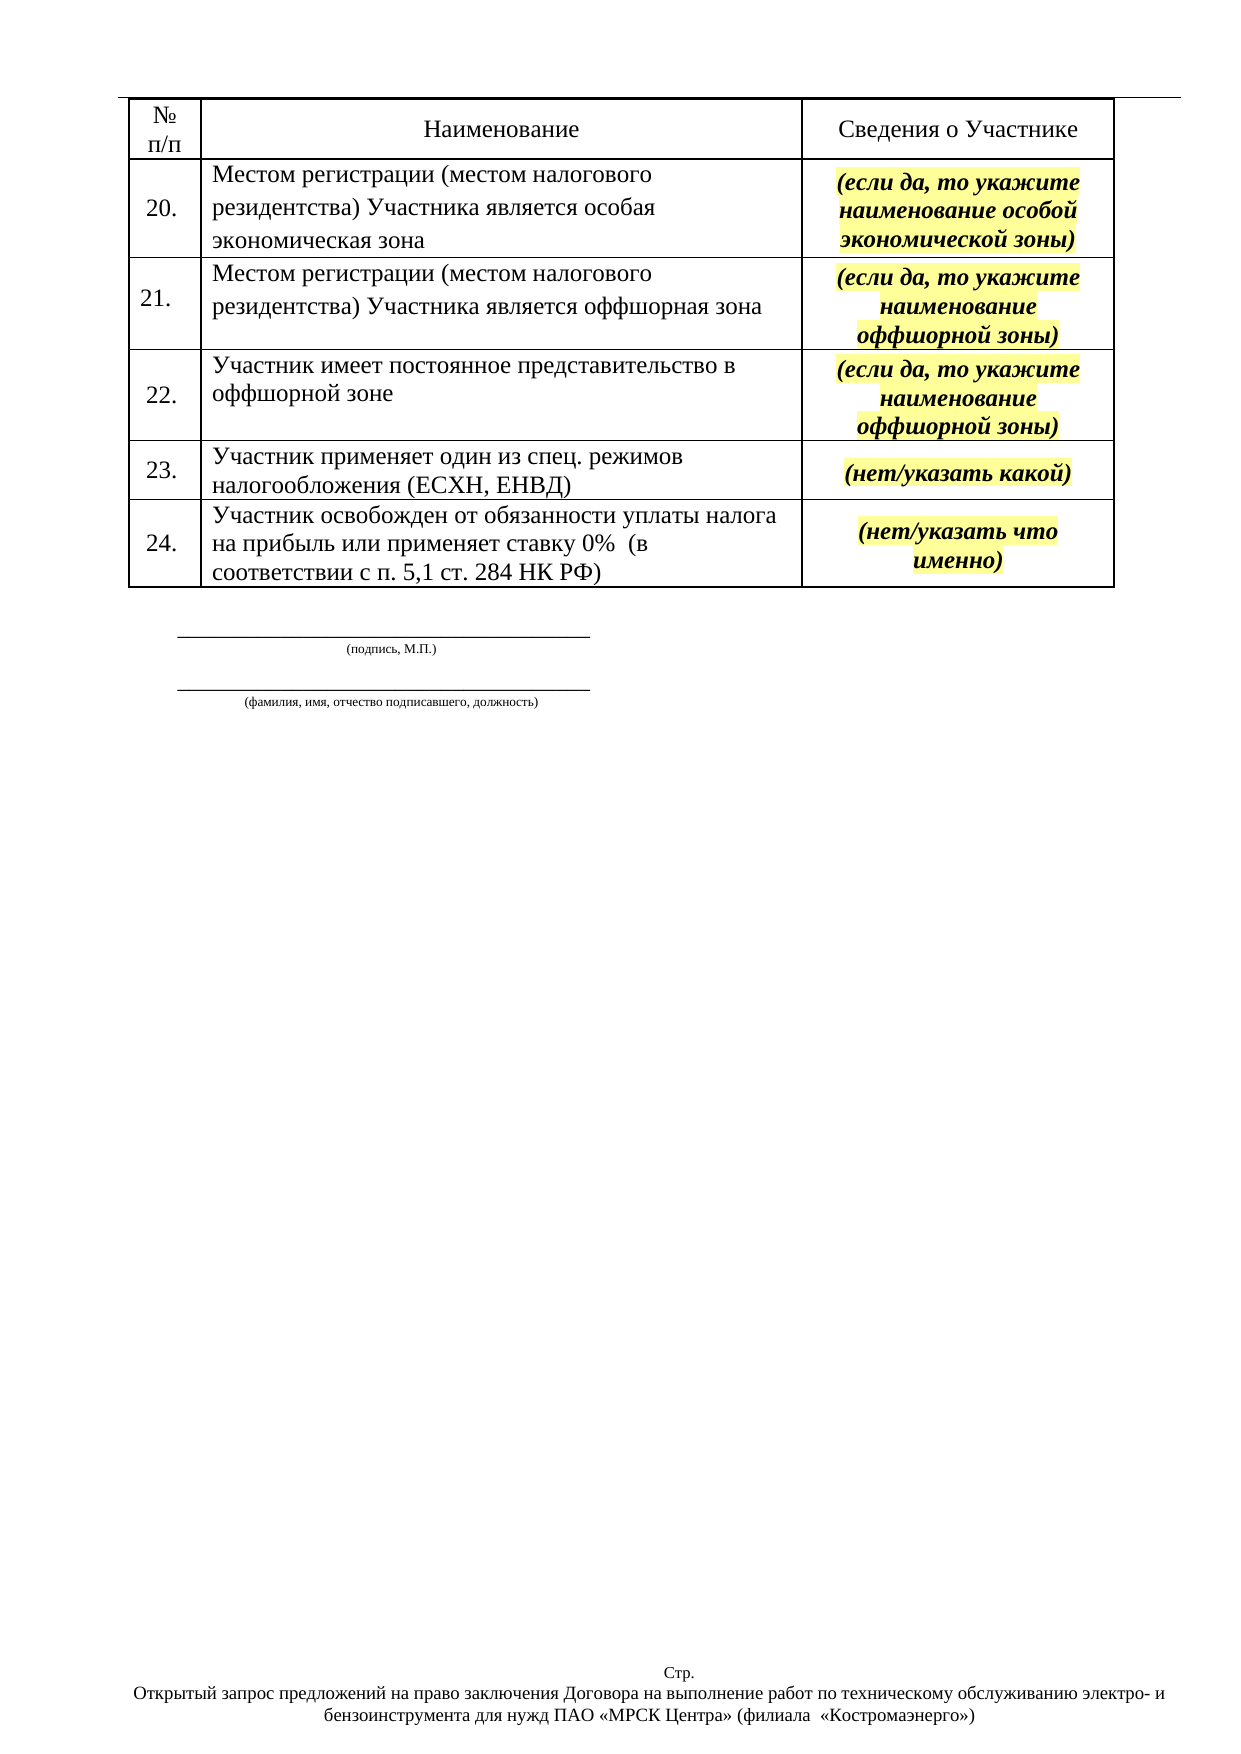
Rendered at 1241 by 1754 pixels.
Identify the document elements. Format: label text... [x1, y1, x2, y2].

text ____________________________________ [118, 614, 605, 641]
table_cell Местом регистрации (местом налогового резидентства) Участника является особая экономическая зона [202, 160, 801, 257]
table_cell Участник применяет один из спец. режимов налогообложения (ЕСХН, ЕНВД) [202, 441, 801, 499]
table_cell [130, 441, 200, 499]
table_cell [130, 258, 200, 349]
text (фамилия, имя, отчество подписавшего, должность) [118, 693, 605, 720]
table_cell [130, 350, 200, 440]
table_cell (нет/указать что именно) [803, 500, 1113, 586]
table_cell [130, 500, 200, 586]
table_cell Участник имеет постоянное представительство в оффшорной зоне [202, 350, 801, 440]
table_cell (если да, то укажите наименование оффшорной зоны) [803, 350, 1113, 440]
table_header Сведения о Участнике [803, 100, 1113, 158]
table_cell [130, 160, 200, 257]
table_cell (нет/указать какой) [803, 441, 1113, 499]
table_header Наименование [202, 100, 801, 158]
table_header № п/п [130, 100, 200, 158]
table_cell (если да, то укажите наименование оффшорной зоны) [803, 258, 1113, 349]
table_cell (если да, то укажите наименование особой экономической зоны) [803, 160, 1113, 257]
table_cell Местом регистрации (местом налогового резидентства) Участника является оффшорная зона [202, 258, 801, 349]
table_cell Участник освобожден от обязанности уплаты налога на прибыль или применяет ставку 0% (в соответствии с п. 5,1 ст. 284 НК РФ) [202, 500, 801, 586]
text ____________________________________ [118, 667, 605, 693]
text (подпись, М.П.) [118, 641, 605, 667]
